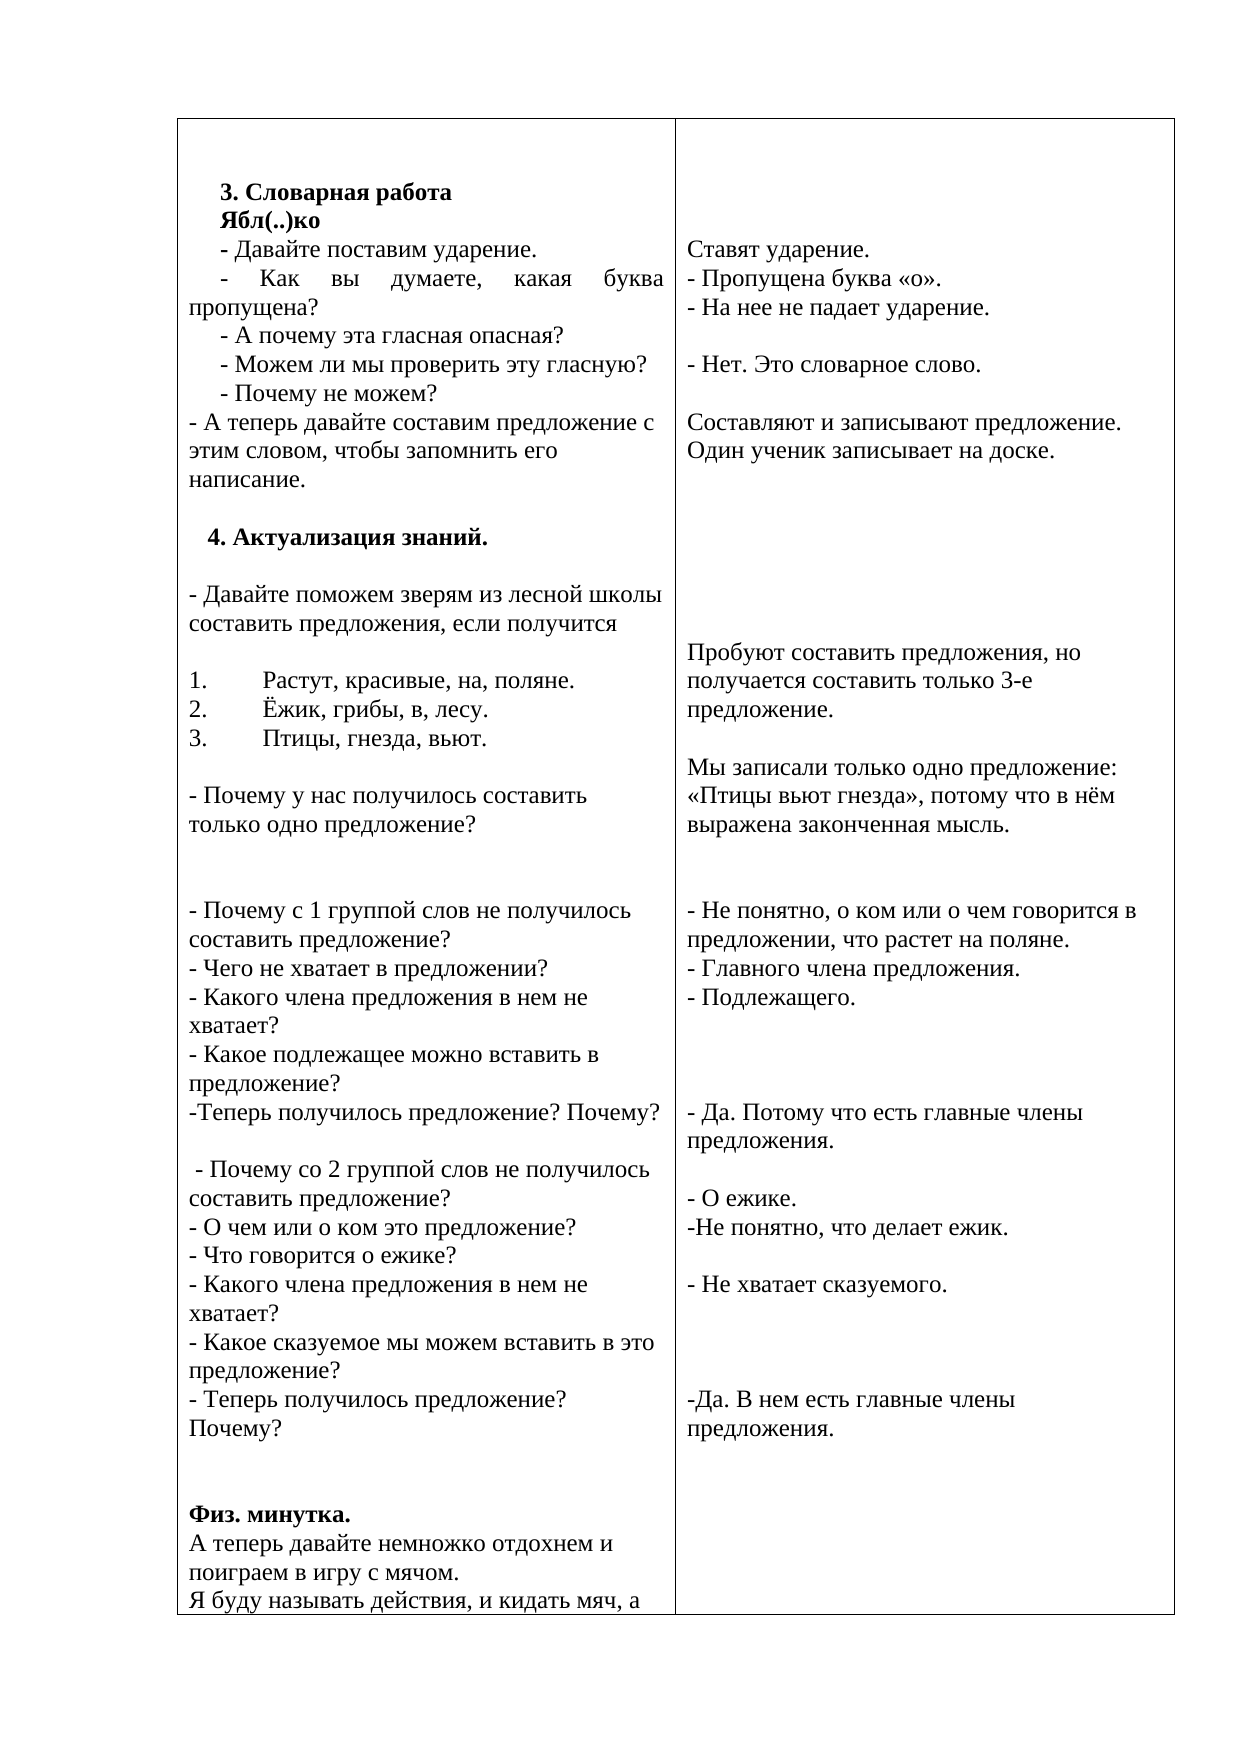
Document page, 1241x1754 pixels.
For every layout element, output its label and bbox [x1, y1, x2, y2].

table_cell [178, 119, 675, 1614]
table_cell [676, 119, 1174, 1614]
